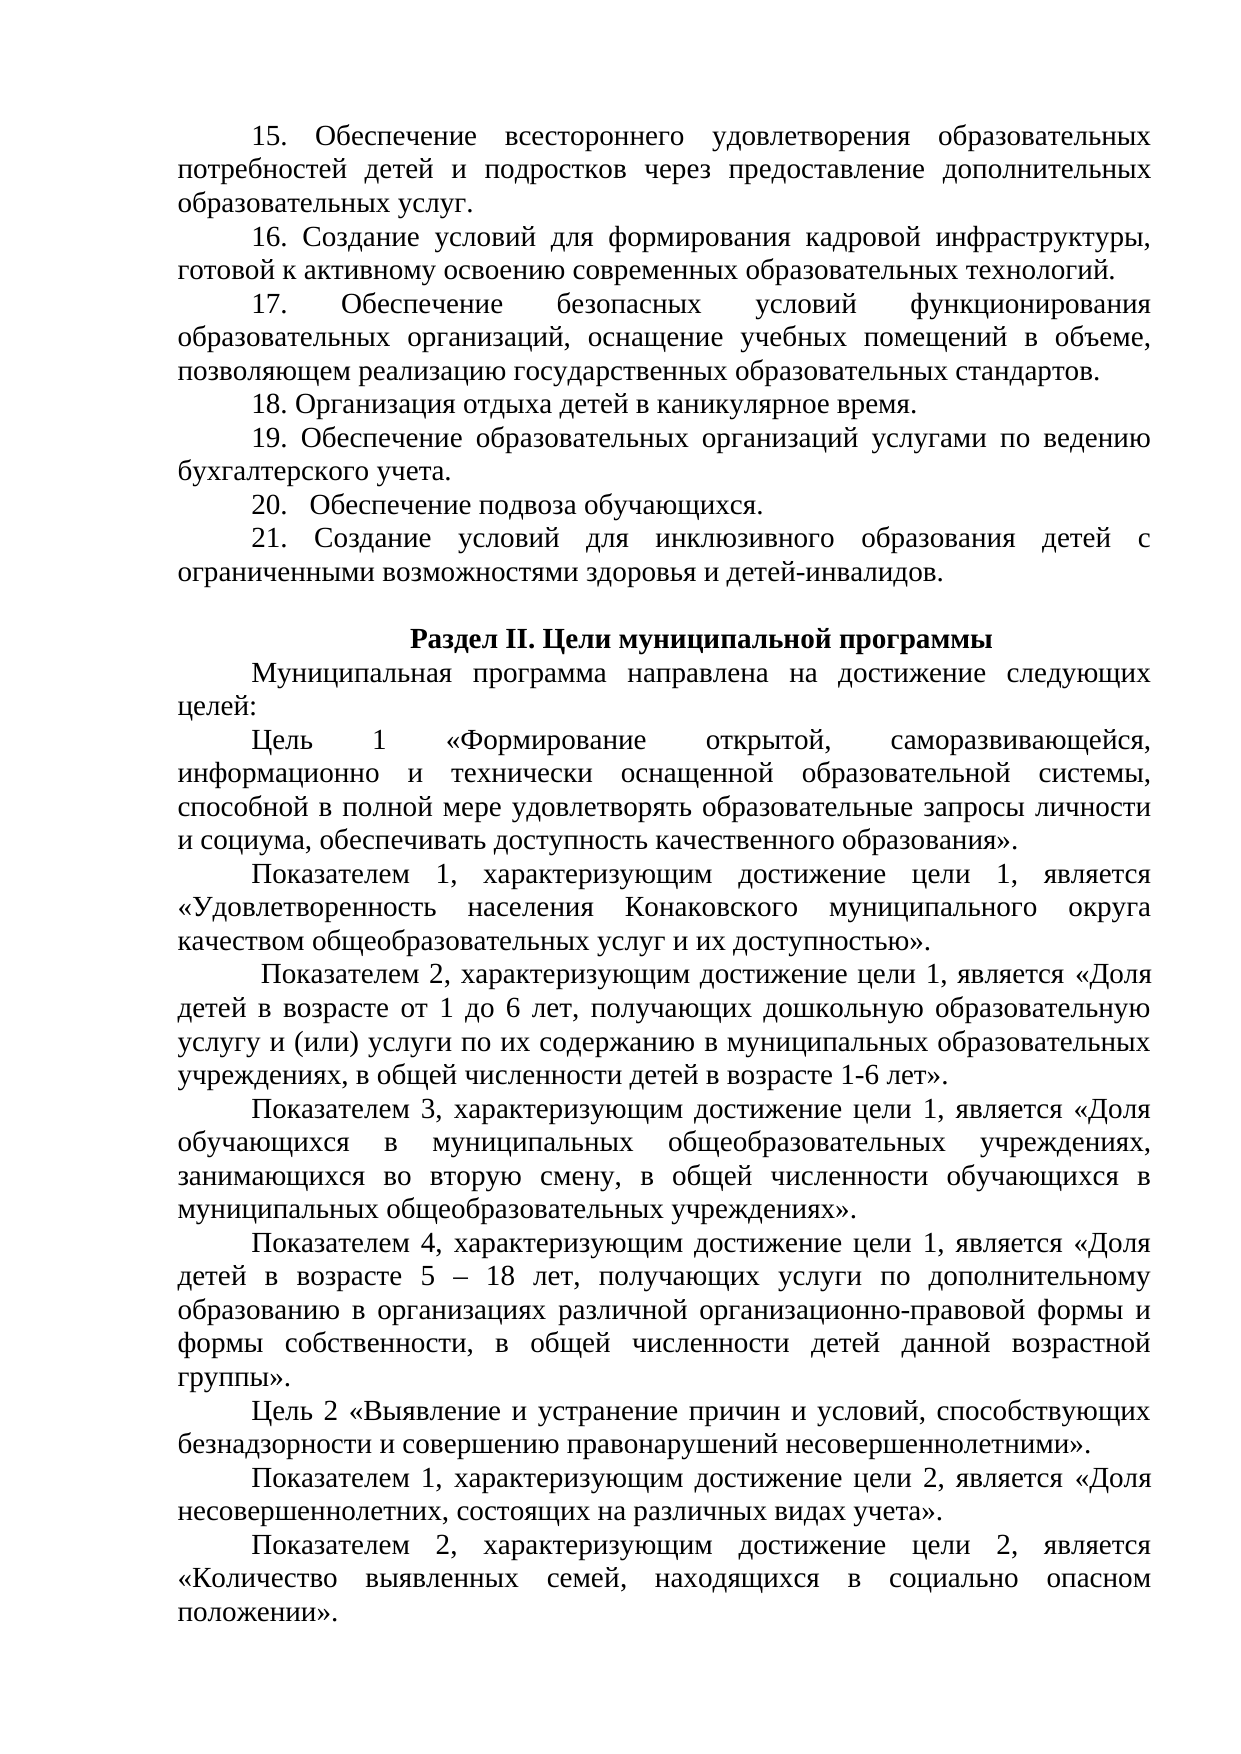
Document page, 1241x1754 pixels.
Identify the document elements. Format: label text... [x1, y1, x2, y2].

text Показателем 2, характеризующим достижение цели 2, является «Количество выявленных семей, находящихся в социально опасном положении». [177, 1527, 1152, 1627]
text Муниципальная программа направлена на достижение следующих целей: [177, 655, 1152, 722]
text 18. Организация отдыха детей в каникулярное время. [177, 386, 1152, 420]
text 21. Создание условий для инклюзивного образования детей с ограниченными возможностями здоровья и детей-инвалидов. [177, 521, 1152, 588]
text 20. Обеспечение подвоза обучающихся. [177, 487, 1152, 521]
text Цель 2 «Выявление и устранение причин и условий, способствующих безнадзорности и совершению правонарушений несовершеннолетними». [177, 1393, 1152, 1460]
text Показателем 1, характеризующим достижение цели 1, является «Удовлетворенность населения Конаковского муниципального округа качеством общеобразовательных услуг и их доступностью». [177, 856, 1152, 957]
text 15. Обеспечение всестороннего удовлетворения образовательных потребностей детей и подростков через предоставление дополнительных образовательных услуг. [177, 118, 1152, 219]
text Раздел II. Цели муниципальной программы [177, 621, 1152, 655]
text Показателем 2, характеризующим достижение цели 1, является «Доля детей в возрасте от 1 до 6 лет, получающих дошкольную образовательную услугу и (или) услуги по их содержанию в муниципальных образовательных учреждениях, в общей численности детей в возрасте 1-6 лет». [177, 957, 1152, 1091]
text 17. Обеспечение безопасных условий функционирования образовательных организаций, оснащение учебных помещений в объеме, позволяющем реализацию государственных образовательных стандартов. [177, 286, 1152, 386]
text Показателем 4, характеризующим достижение цели 1, является «Доля детей в возрасте 5 – 18 лет, получающих услуги по дополнительному образованию в организациях различной организационно-правовой формы и формы собственности, в общей численности детей данной возрастной группы». [177, 1225, 1152, 1393]
text Показателем 1, характеризующим достижение цели 2, является «Доля несовершеннолетних, состоящих на различных видах учета». [177, 1460, 1152, 1527]
text Показателем 3, характеризующим достижение цели 1, является «Доля обучающихся в муниципальных общеобразовательных учреждениях, занимающихся во вторую смену, в общей численности обучающихся в муниципальных общеобразовательных учреждениях». [177, 1091, 1152, 1225]
text Цель 1 «Формирование открытой, саморазвивающейся, информационно и технически оснащенной образовательной системы, способной в полной мере удовлетворять образовательные запросы личности и социума, обеспечивать доступность качественного образования». [177, 722, 1152, 856]
text 16. Создание условий для формирования кадровой инфраструктуры, готовой к активному освоению современных образовательных технологий. [177, 219, 1152, 286]
text 19. Обеспечение образовательных организаций услугами по ведению бухгалтерского учета. [177, 420, 1152, 487]
